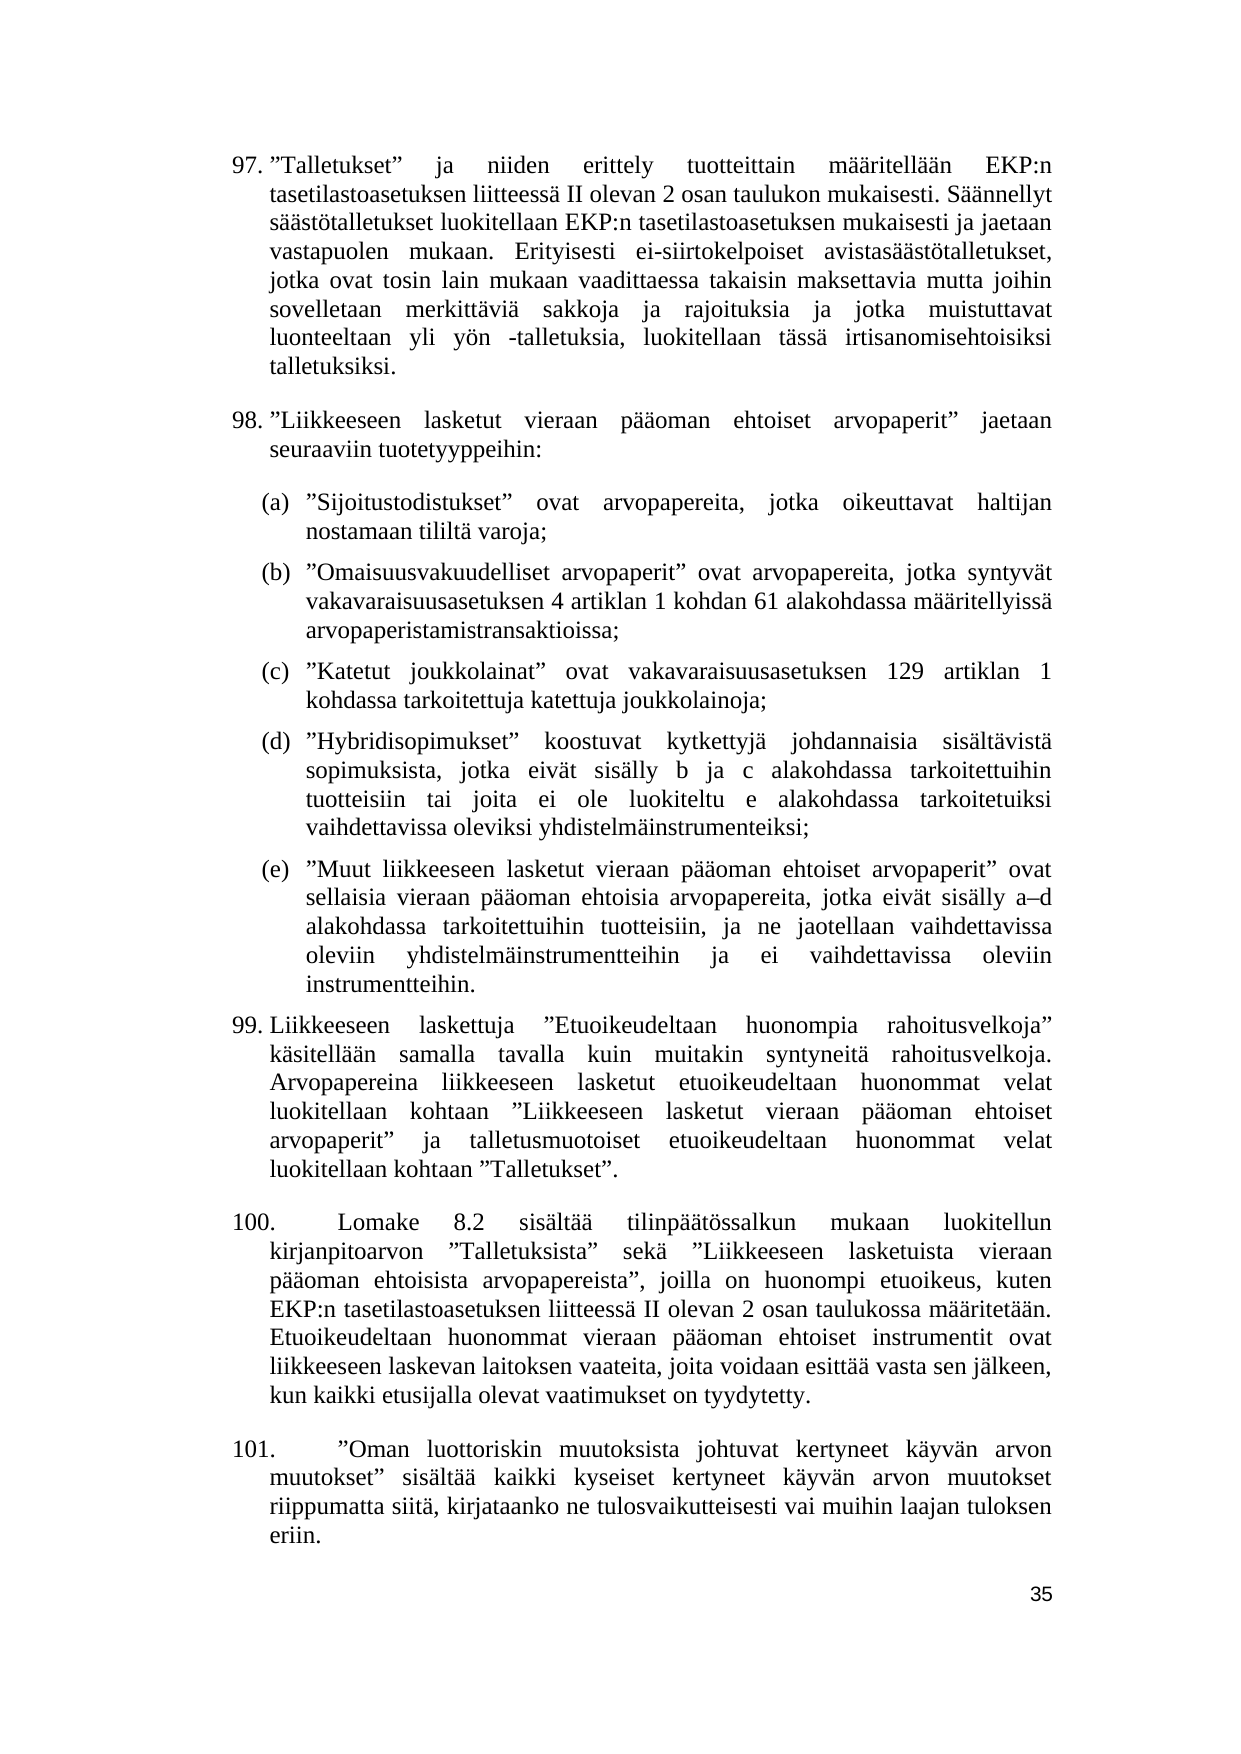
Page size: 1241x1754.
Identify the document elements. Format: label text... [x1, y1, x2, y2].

text Lomake 8.2 sisältää tilinpäätössalkun mukaan luokitellun kirjanpitoarvon ”Talletuksista” sekä ”Liikkeeseen lasketuista vieraan pääoman ehtoisista arvopapereista”, joilla on huonompi etuoikeus, kuten EKP:n tasetilastoasetuksen liitteessä II olevan 2 osan taulukossa määritetään. Etuoikeudeltaan huonommat vieraan pääoman ehtoiset instrumentit ovat liikkeeseen laskevan laitoksen vaateita, joita voidaan esittää vasta sen jälkeen, kun kaikki etusijalla olevat vaatimukset on tyydytetty. [232, 1207, 1053, 1409]
text ”Oman luottoriskin muutoksista johtuvat kertyneet käyvän arvon muutokset” sisältää kaikki kyseiset kertyneet käyvän arvon muutokset riippumatta siitä, kirjataanko ne tulosvaikutteisesti vai muihin laajan tuloksen eriin. [232, 1434, 1053, 1549]
list ”Katetut joukkolainat” ovat vakavaraisuusasetuksen 129 artiklan 1 kohdassa tarkoitettuja katettuja joukkolainoja; [261, 656, 1053, 714]
list ”Omaisuusvakuudelliset arvopaperit” ovat arvopapereita, jotka syntyvät vakavaraisuusasetuksen 4 artiklan 1 kohdan 61 alakohdassa määritellyissä arvopaperistamistransaktioissa; [261, 557, 1053, 644]
list ”Muut liikkeeseen lasketut vieraan pääoman ehtoiset arvopaperit” ovat sellaisia vieraan pääoman ehtoisia arvopapereita, jotka eivät sisälly a–d alakohdassa tarkoitettuihin tuotteisiin, ja ne jaotellaan vaihdettavissa oleviin yhdistelmäinstrumentteihin ja ei vaihdettavissa oleviin instrumentteihin. [261, 854, 1053, 997]
text ”Talletukset” ja niiden erittely tuotteittain määritellään EKP:n tasetilastoasetuksen liitteessä II olevan 2 osan taulukon mukaisesti. Säännellyt säästötalletukset luokitellaan EKP:n tasetilastoasetuksen mukaisesti ja jaetaan vastapuolen mukaan. Erityisesti ei-siirtokelpoiset avistasäästötalletukset, jotka ovat tosin lain mukaan vaadittaessa takaisin maksettavia mutta joihin sovelletaan merkittäviä sakkoja ja rajoituksia ja jotka muistuttavat luonteeltaan yli yön -talletuksia, luokitellaan tässä irtisanomisehtoisiksi talletuksiksi. [232, 150, 1053, 380]
list ”Hybridisopimukset” koostuvat kytkettyjä johdannaisia sisältävistä sopimuksista, jotka eivät sisälly b ja c alakohdassa tarkoitettuihin tuotteisiin tai joita ei ole luokiteltu e alakohdassa tarkoitetuiksi vaihdettavissa oleviksi yhdistelmäinstrumenteiksi; [261, 726, 1053, 841]
text Liikkeeseen laskettuja ”Etuoikeudeltaan huonompia rahoitusvelkoja” käsitellään samalla tavalla kuin muitakin syntyneitä rahoitusvelkoja. Arvopapereina liikkeeseen lasketut etuoikeudeltaan huonommat velat luokitellaan kohtaan ”Liikkeeseen lasketut vieraan pääoman ehtoiset arvopaperit” ja talletusmuotoiset etuoikeudeltaan huonommat velat luokitellaan kohtaan ”Talletukset”. [232, 1010, 1053, 1182]
list ”Sijoitustodistukset” ovat arvopapereita, jotka oikeuttavat haltijan nostamaan tililtä varoja; [261, 487, 1053, 545]
text ”Liikkeeseen lasketut vieraan pääoman ehtoiset arvopaperit” jaetaan seuraaviin tuotetyyppeihin: [232, 405, 1053, 462]
